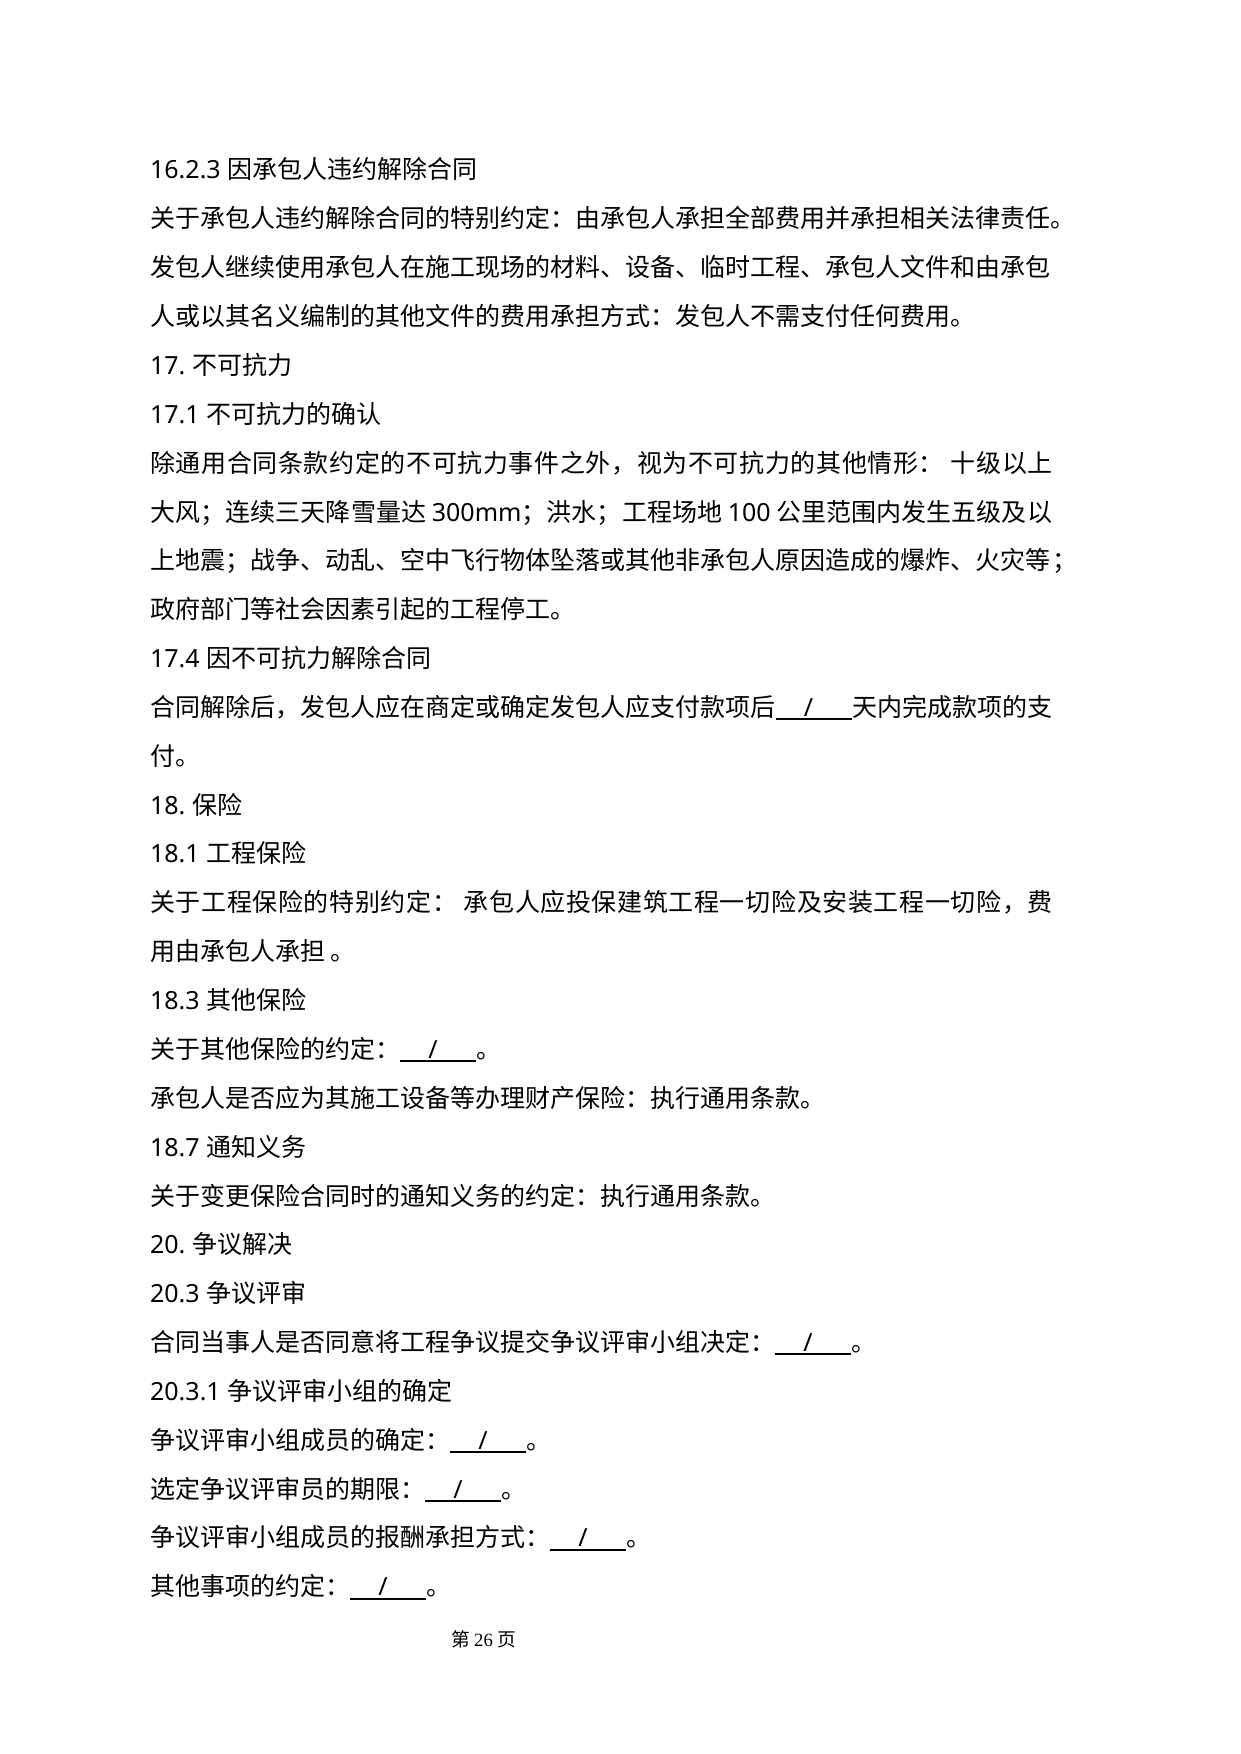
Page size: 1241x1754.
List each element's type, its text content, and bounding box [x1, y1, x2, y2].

text 18.3 其他保险 [150, 981, 1052, 1017]
text 20. 争议解决 [150, 1225, 1052, 1261]
text 承包人是否应为其施工设备等办理财产保险：执行通用条款。 [150, 1078, 1052, 1114]
text 18.7 通知义务 [150, 1127, 1052, 1163]
text 20.3.1 争议评审小组的确定 [150, 1371, 1052, 1408]
text 18. 保险 [150, 785, 1052, 821]
text 争议评审小组成员的报酬承担方式： / 。 [150, 1518, 1052, 1554]
text 17.4 因不可抗力解除合同 [150, 638, 1052, 675]
text 关于其他保险的约定： / 。 [150, 1029, 1052, 1066]
text 17. 不可抗力 [150, 345, 1052, 382]
text 合同当事人是否同意将工程争议提交争议评审小组决定： / 。 [150, 1322, 1052, 1359]
text 除通用合同条款约定的不可抗力事件之外，视为不可抗力的其他情形： 十级以上大风；连续三天降雪量达300mm；洪水；工程场地100公里范围内发生五级及以上地震；战争、动乱、空中飞行物体坠落或其他非承包人原因造成的爆炸、火灾等；政府部门等社会因素引起的工程停工。 [150, 443, 1052, 626]
text 关于承包人违约解除合同的特别约定：由承包人承担全部费用并承担相关法律责任。 [150, 199, 1052, 235]
text 18.1 工程保险 [150, 834, 1052, 870]
text 其他事项的约定： / 。 [150, 1567, 1052, 1603]
text 16.2.3 因承包人违约解除合同 [150, 150, 1052, 186]
text 争议评审小组成员的确定： / 。 [150, 1420, 1052, 1456]
text 合同解除后，发包人应在商定或确定发包人应支付款项后 / 天内完成款项的支付。 [150, 687, 1052, 772]
text 关于工程保险的特别约定： 承包人应投保建筑工程一切险及安装工程一切险，费用由承包人承担 。 [150, 883, 1052, 968]
text 选定争议评审员的期限： / 。 [150, 1469, 1052, 1505]
text 关于变更保险合同时的通知义务的约定：执行通用条款。 [150, 1176, 1052, 1212]
text 20.3 争议评审 [150, 1274, 1052, 1310]
text 发包人继续使用承包人在施工现场的材料、设备、临时工程、承包人文件和由承包人或以其名义编制的其他文件的费用承担方式：发包人不需支付任何费用。 [150, 248, 1052, 333]
text 17.1 不可抗力的确认 [150, 394, 1052, 431]
